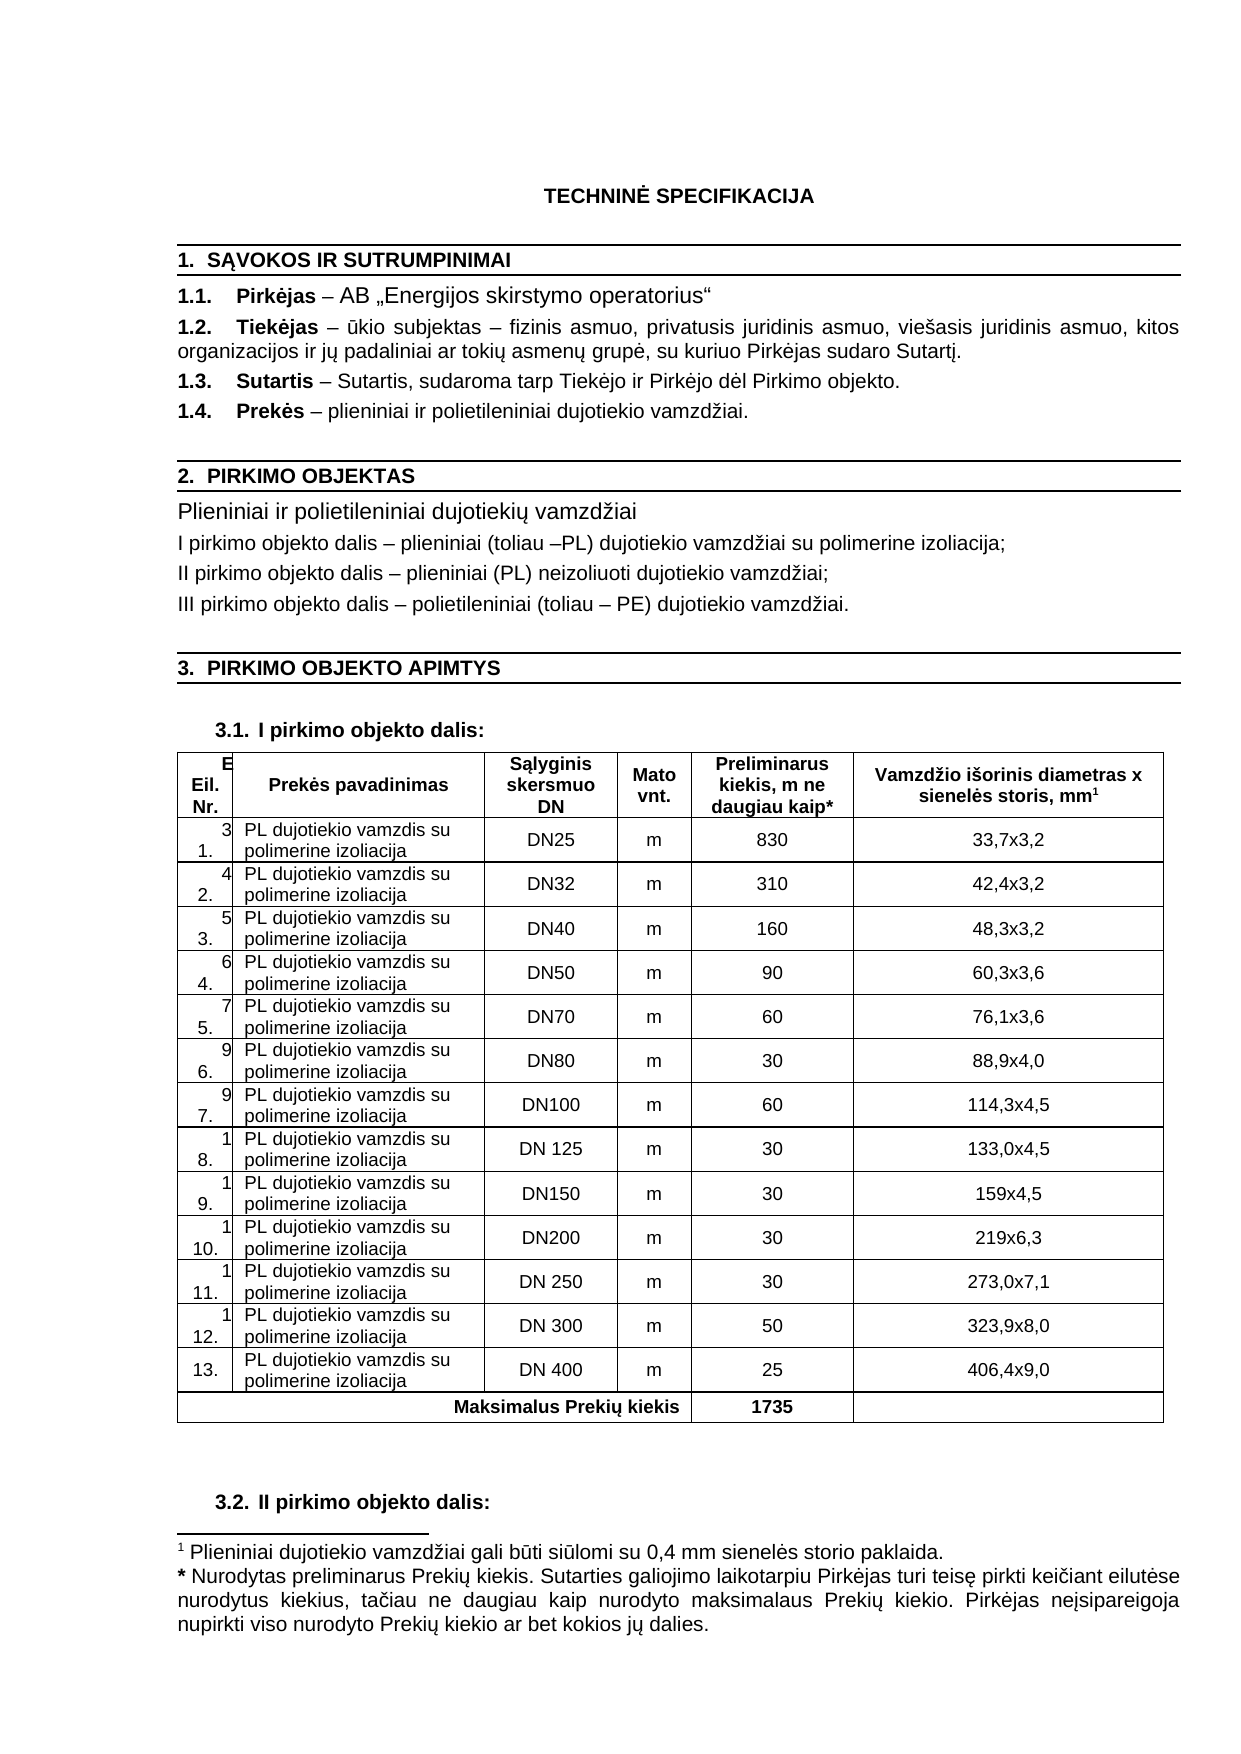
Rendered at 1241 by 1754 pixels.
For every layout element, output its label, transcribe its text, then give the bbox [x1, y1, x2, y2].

table_cell 830 [692, 818, 853, 861]
table_cell 19. [178, 1172, 232, 1215]
table_cell PL dujotiekio vamzdis su polimerine izoliacija [233, 1172, 484, 1215]
table_cell m [618, 1039, 691, 1082]
table_cell 42,4x3,2 [854, 863, 1163, 906]
table_cell m [618, 1172, 691, 1215]
table_cell DN100 [485, 1083, 617, 1126]
list I pirkimo objekto dalis: [215, 718, 1181, 742]
table_cell 30 [692, 1039, 853, 1082]
table_cell Maksimalus Prekių kiekis [178, 1393, 691, 1422]
table_cell PL dujotiekio vamzdis su polimerine izoliacija [233, 951, 484, 994]
text II pirkimo objekto dalis – plieniniai (PL) neizoliuoti dujotiekio vamzdžiai; [177, 561, 1181, 585]
table_cell DN 300 [485, 1304, 617, 1347]
table_cell 75. [178, 995, 232, 1038]
table_cell DN 400 [485, 1348, 617, 1391]
table_cell 273,0x7,1 [854, 1260, 1163, 1303]
table_cell PL dujotiekio vamzdis su polimerine izoliacija [233, 1348, 484, 1391]
table_cell m [618, 863, 691, 906]
table_cell DN50 [485, 951, 617, 994]
table_cell 219x6,3 [854, 1216, 1163, 1259]
table_cell 60 [692, 995, 853, 1038]
table_cell 64. [178, 951, 232, 994]
table_cell DN 125 [485, 1128, 617, 1171]
table_cell DN150 [485, 1172, 617, 1215]
table_header Vamzdžio išorinis diametras x sienelės storis, mm [854, 753, 1163, 817]
table_cell PL dujotiekio vamzdis su polimerine izoliacija [233, 995, 484, 1038]
table_cell 42. [178, 863, 232, 906]
table_cell 112. [178, 1304, 232, 1347]
table_cell 160 [692, 907, 853, 950]
table_cell 406,4x9,0 [854, 1348, 1163, 1391]
table_cell m [618, 1304, 691, 1347]
table_cell 25 [692, 1348, 853, 1391]
table_cell 96. [178, 1039, 232, 1082]
table_cell DN32 [485, 863, 617, 906]
text III pirkimo objekto dalis – polietileniniai (toliau – PE) dujotiekio vamzdžiai. [177, 591, 1181, 615]
table_header Sąlyginis skersmuo DN [485, 753, 617, 817]
table_cell PL dujotiekio vamzdis su polimerine izoliacija [233, 1216, 484, 1259]
table_cell 88,9x4,0 [854, 1039, 1163, 1082]
table_cell 50 [692, 1304, 853, 1347]
table_cell 60,3x3,6 [854, 951, 1163, 994]
table_cell 110. [178, 1216, 232, 1259]
table_cell 48,3x3,2 [854, 907, 1163, 950]
table_cell m [618, 995, 691, 1038]
table_cell 90 [692, 951, 853, 994]
table_cell m [618, 1216, 691, 1259]
list Pirkėjas – [177, 282, 1181, 309]
table_cell m [618, 1260, 691, 1303]
table_cell 53. [178, 907, 232, 950]
table_cell m [618, 951, 691, 994]
table_cell 60 [692, 1083, 853, 1126]
table_cell m [618, 1348, 691, 1391]
table_cell 114,3x4,5 [854, 1083, 1163, 1126]
list Prekės – plieniniai ir polietileniniai dujotiekio vamzdžiai. [177, 399, 1181, 423]
table_header EEil. Nr. [178, 753, 232, 817]
table_cell DN 250 [485, 1260, 617, 1303]
text I pirkimo objekto dalis – plieniniai (toliau –PL) dujotiekio vamzdžiai su polimerine izoliacija; [177, 531, 1181, 555]
table_cell 310 [692, 863, 853, 906]
table_cell PL dujotiekio vamzdis su polimerine izoliacija [233, 907, 484, 950]
table_cell 30 [692, 1172, 853, 1215]
table_cell PL dujotiekio vamzdis su polimerine izoliacija [233, 1304, 484, 1347]
table_cell DN40 [485, 907, 617, 950]
table_cell m [618, 818, 691, 861]
table_cell 111. [178, 1260, 232, 1303]
table_cell DN70 [485, 995, 617, 1038]
table_cell m [618, 1083, 691, 1126]
list SĄVOKOS IR SUTRUMPINIMAI [177, 246, 1181, 274]
table_cell 30 [692, 1260, 853, 1303]
table_cell PL dujotiekio vamzdis su polimerine izoliacija [233, 1083, 484, 1126]
list PIRKIMO OBJEKTAS [177, 462, 1181, 490]
table_cell DN80 [485, 1039, 617, 1082]
table_cell PL dujotiekio vamzdis su polimerine izoliacija [233, 818, 484, 861]
table_cell 30 [692, 1128, 853, 1171]
table_cell PL dujotiekio vamzdis su polimerine izoliacija [233, 863, 484, 906]
list Tiekėjas – ūkio subjektas – fizinis asmuo, privatusis juridinis asmuo, viešasis juridinis asmuo, kitos organizacijos ir jų padaliniai ar tokių asmenų grupė, su kuriuo Pirkėjas sudaro Sutartį. [177, 315, 1181, 363]
table_cell 30 [692, 1216, 853, 1259]
table_cell 18. [178, 1128, 232, 1171]
table_cell m [618, 1128, 691, 1171]
list Sutartis – Sutartis, sudaroma tarp Tiekėjo ir Pirkėjo dėl Pirkimo objekto. [177, 369, 1181, 393]
table_cell m [618, 907, 691, 950]
table_cell PL dujotiekio vamzdis su polimerine izoliacija [233, 1039, 484, 1082]
table_cell 97. [178, 1083, 232, 1126]
table_cell 323,9x8,0 [854, 1304, 1163, 1347]
text TECHNINĖ SPECIFIKACIJA [177, 183, 1181, 207]
table_cell 1735 [692, 1393, 853, 1422]
table_cell 76,1x3,6 [854, 995, 1163, 1038]
table_cell 33,7x3,2 [854, 818, 1163, 861]
list PIRKIMO OBJEKTO APIMTYS [177, 654, 1181, 682]
table_header Mato vnt. [618, 753, 691, 817]
table_cell PL dujotiekio vamzdis su polimerine izoliacija [233, 1128, 484, 1171]
table_cell 13. [178, 1348, 232, 1391]
table_cell 133,0x4,5 [854, 1128, 1163, 1171]
table_cell DN25 [485, 818, 617, 861]
table_cell PL dujotiekio vamzdis su polimerine izoliacija [233, 1260, 484, 1303]
table_cell DN200 [485, 1216, 617, 1259]
table_cell [854, 1393, 1163, 1422]
table_cell 31. [178, 818, 232, 861]
table_header Prekės pavadinimas [233, 753, 484, 817]
table_cell 159x4,5 [854, 1172, 1163, 1215]
list II pirkimo objekto dalis: [215, 1489, 1181, 1513]
table_header Preliminarus kiekis, m ne daugiau kaip* [692, 753, 853, 817]
